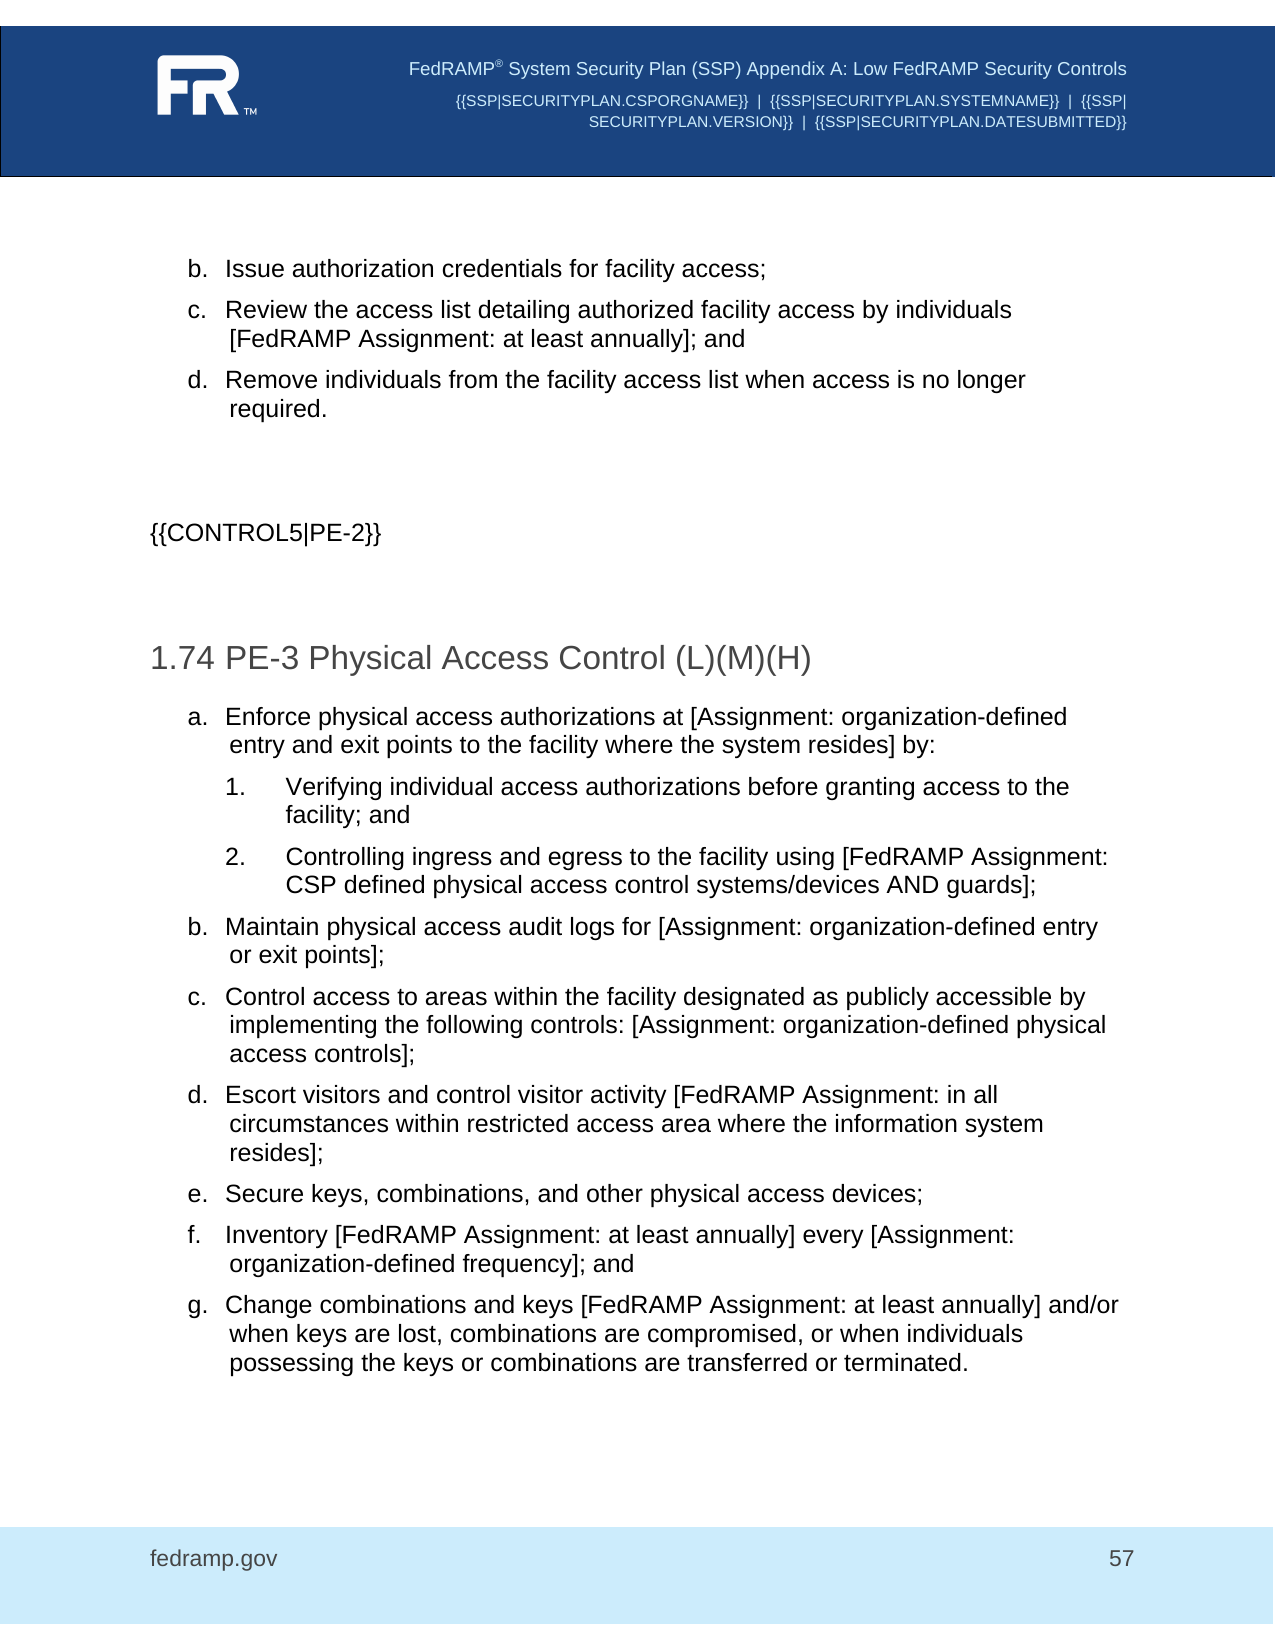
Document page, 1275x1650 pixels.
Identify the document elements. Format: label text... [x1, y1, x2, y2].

picture [157, 55, 257, 115]
text b. Issue authorization credentials for facility access; [150, 254, 1125, 283]
text e. Secure keys, combinations, and other physical access devices; [150, 1179, 1125, 1208]
text {{CONTROL5|PE-2}} [150, 518, 1125, 547]
text f. Inventory [FedRAMP Assignment: at least annually] every [Assignment: organization-defined frequency]; and [150, 1220, 1125, 1278]
text 1. Verifying individual access authorizations before granting access to the facility; and [150, 771, 1125, 829]
text g. Change combinations and keys [FedRAMP Assignment: at least annually] and/or when keys are lost, combinations are compromised, or when individuals possessing the keys or combinations are transferred or terminated. [150, 1290, 1125, 1376]
text d. Escort visitors and control visitor activity [FedRAMP Assignment: in all circumstances within restricted access area where the information system resides]; [150, 1080, 1125, 1166]
text 2. Controlling ingress and egress to the facility using [FedRAMP Assignment: CSP defined physical access control systems/devices AND guards]; [150, 841, 1125, 899]
text b. Maintain physical access audit logs for [Assignment: organization-defined entry or exit points]; [150, 911, 1125, 969]
text c. Control access to areas within the facility designated as publicly accessible by implementing the following controls: [Assignment: organization-defined physical access controls]; [150, 981, 1125, 1068]
text c. Review the access list detailing authorized facility access by individuals [FedRAMP Assignment: at least annually]; and [150, 296, 1125, 353]
text a. Enforce physical access authorizations at [Assignment: organization-defined entry and exit points to the facility where the system resides] by: [150, 701, 1125, 759]
subtitle PE-3 Physical Access Control (L)(M)(H) [150, 638, 1125, 676]
text d. Remove individuals from the facility access list when access is no longer required. [150, 366, 1125, 423]
